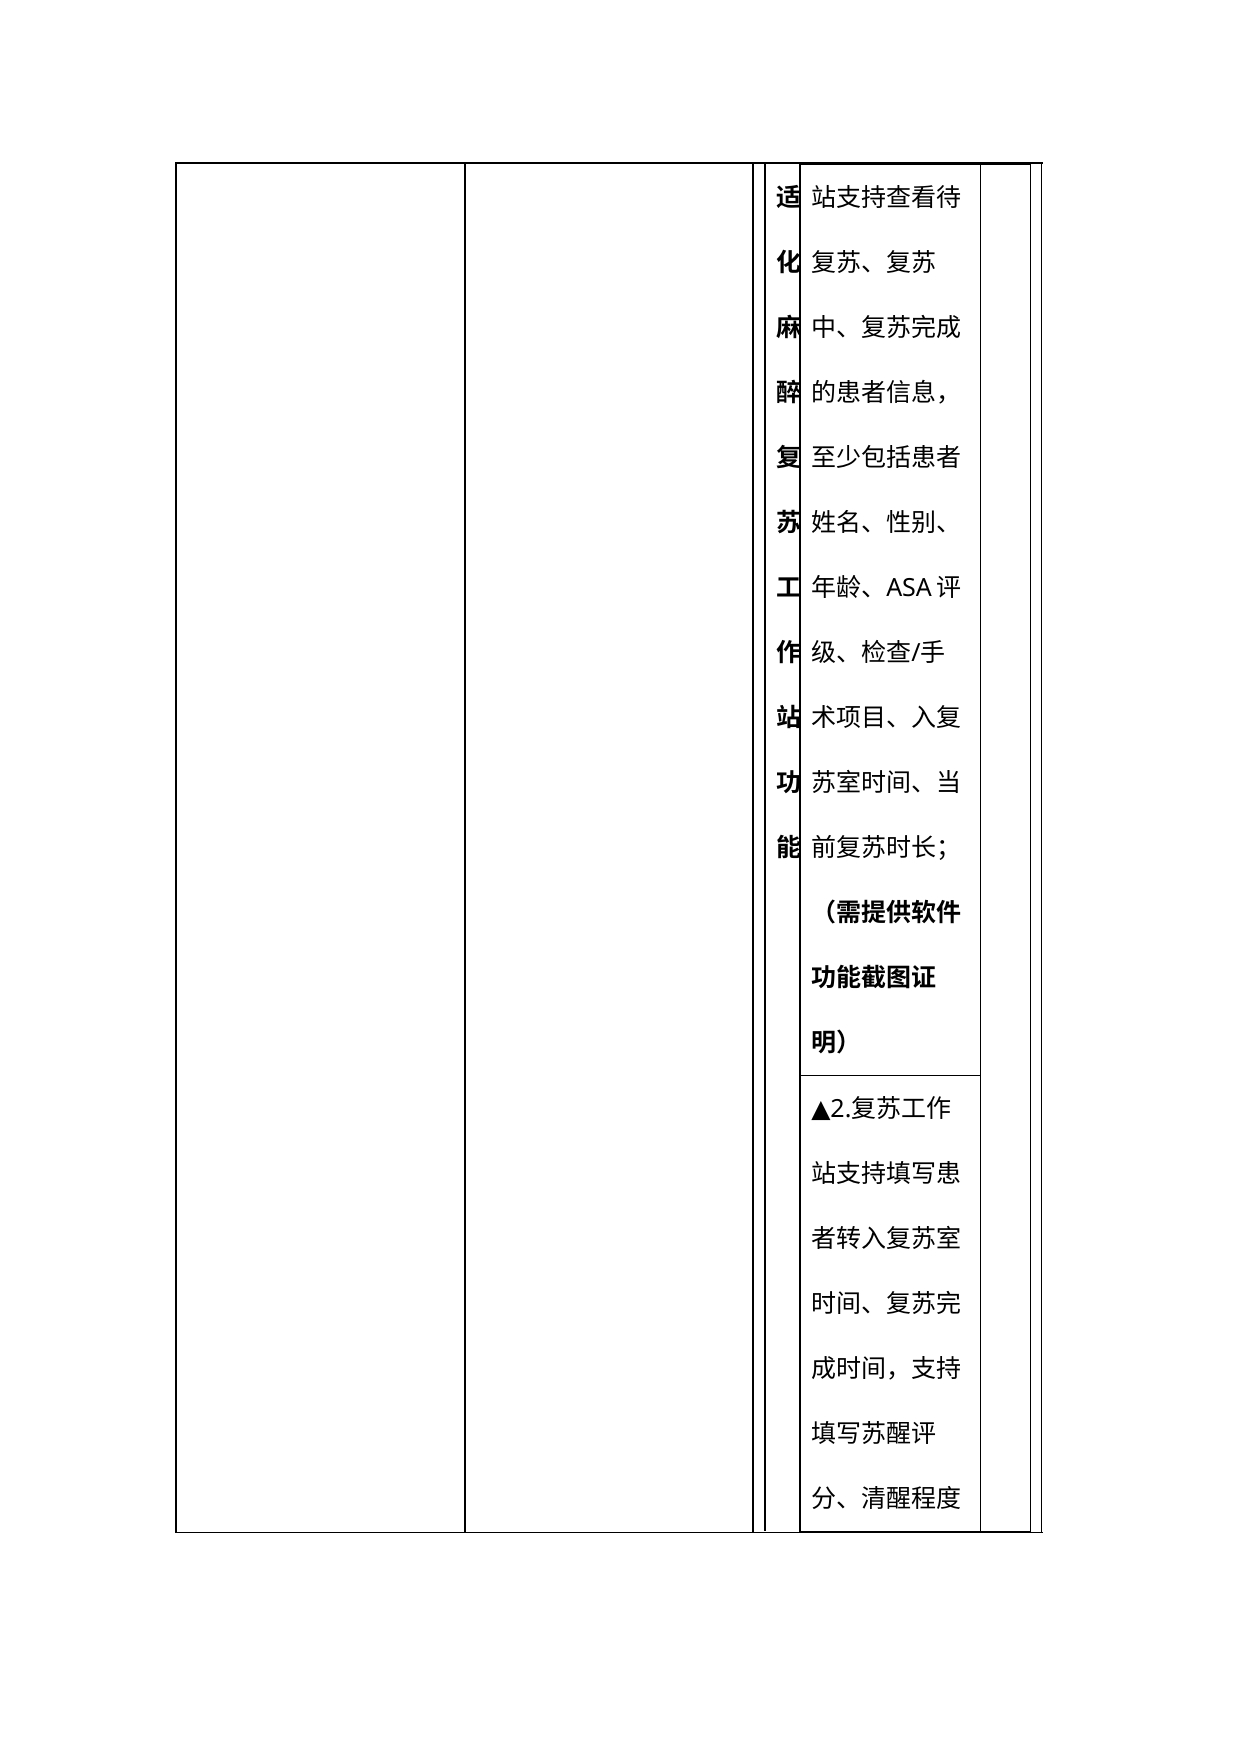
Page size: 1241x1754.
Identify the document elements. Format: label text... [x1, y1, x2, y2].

table_cell 1 [177, 164, 464, 1532]
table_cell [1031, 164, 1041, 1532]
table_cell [754, 164, 799, 1532]
table_cell [466, 164, 752, 1532]
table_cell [801, 165, 980, 1075]
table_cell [981, 165, 1030, 1531]
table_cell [801, 1076, 980, 1531]
